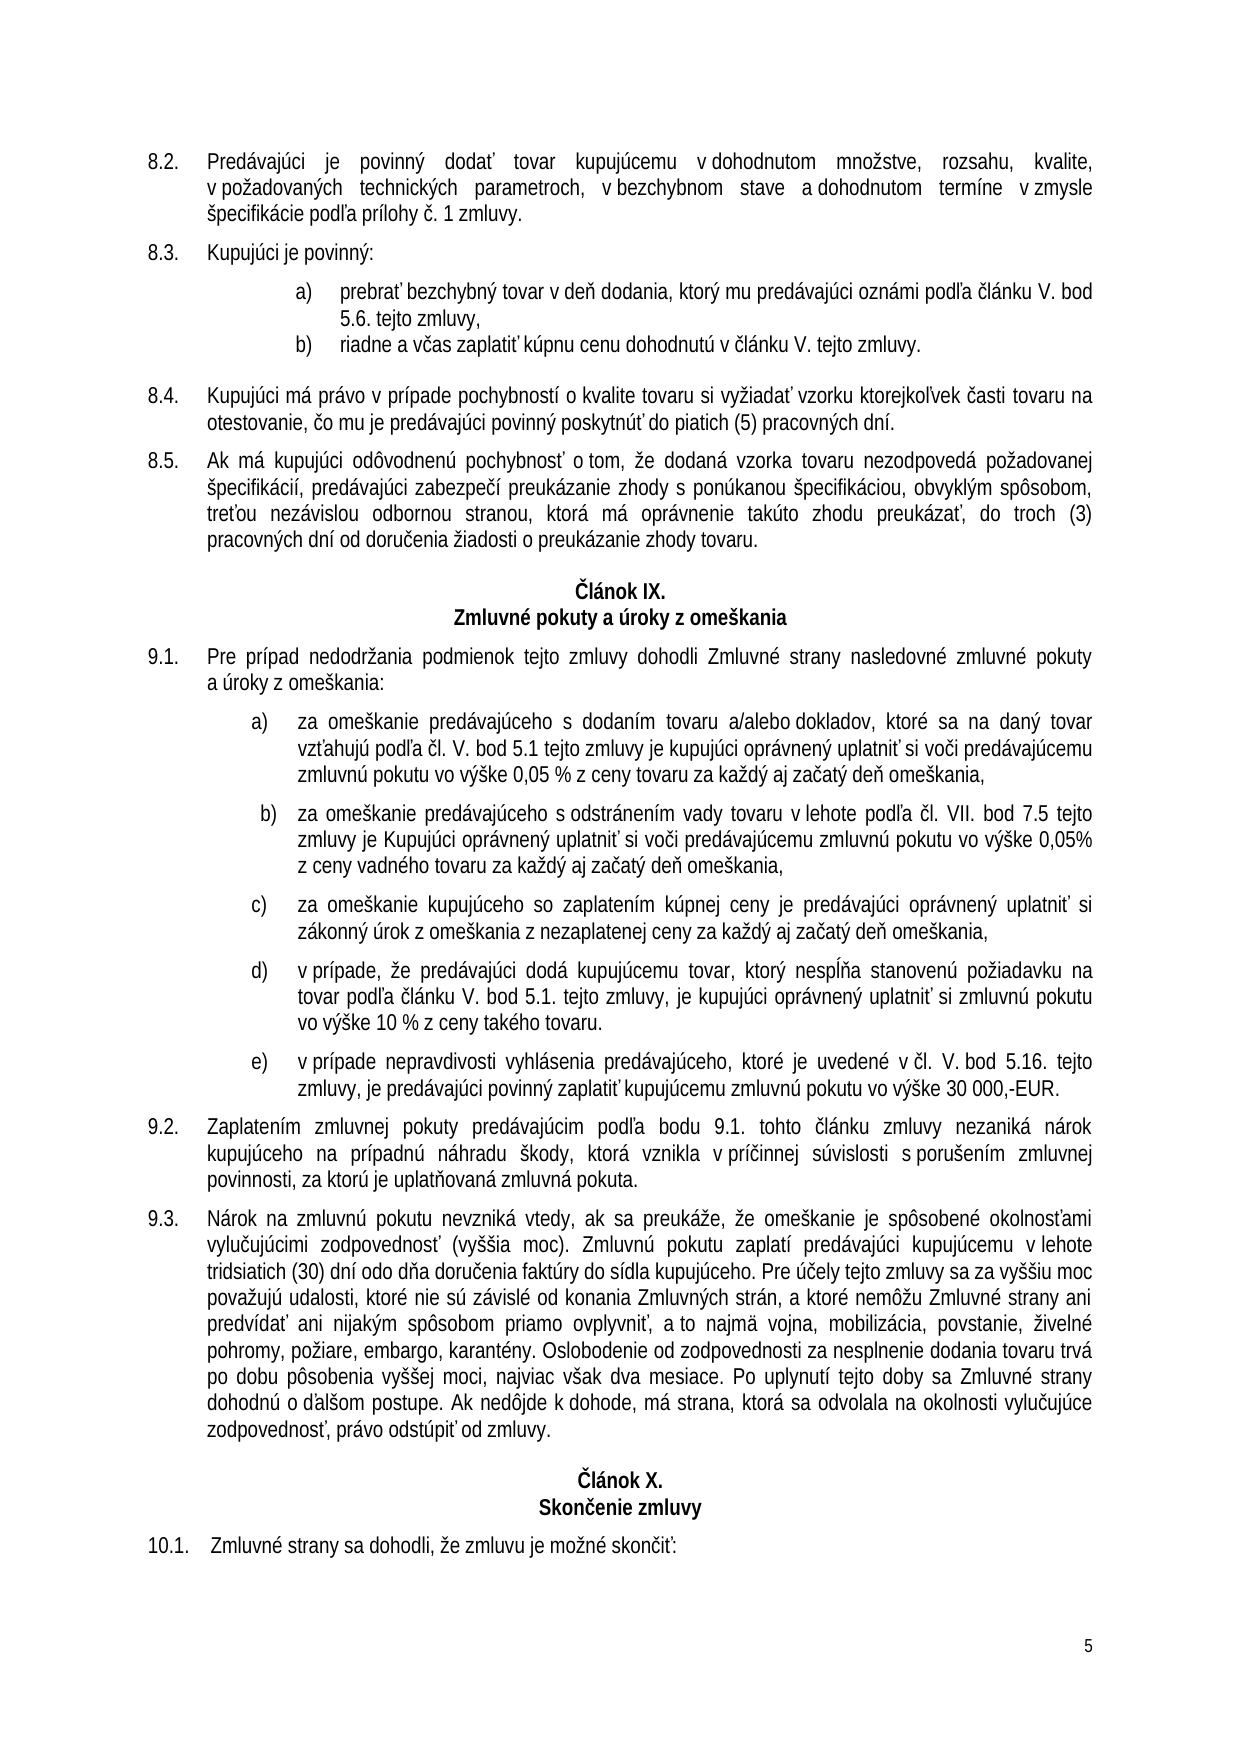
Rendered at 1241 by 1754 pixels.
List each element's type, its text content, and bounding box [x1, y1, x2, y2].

list v prípade, že predávajúci dodá kupujúcemu tovar, ktorý nespĺňa stanovenú požiadavku na tovar podľa článku V. bod 5.1. tejto zmluvy, je kupujúci oprávnený uplatniť si zmluvnú pokutu vo výške 10 % z ceny takého tovaru. [251, 957, 1092, 1036]
list Ak má kupujúci odôvodnenú pochybnosť o tom, že dodaná vzorka tovaru nezodpovedá požadovanej špecifikácií, predávajúci zabezpečí preukázanie zhody s ponúkanou špecifikáciou, obvyklým spôsobom, treťou nezávislou odbornou stranou, ktorá má oprávnenie takúto zhodu preukázať, do troch (3) pracovných dní od doručenia žiadosti o preukázanie zhody tovaru. [148, 447, 1092, 553]
text Zmluvné pokuty a úroky z omeškania [148, 604, 1092, 631]
list za omeškanie predávajúceho s dodaním tovaru a/alebo dokladov, ktoré sa na daný tovar vzťahujú podľa čl. V. bod 5.1 tejto zmluvy je kupujúci oprávnený uplatniť si voči predávajúcemu zmluvnú pokutu vo výške 0,05 % z ceny tovaru za každý aj začatý deň omeškania, [251, 708, 1092, 787]
list za omeškanie predávajúceho s odstránením vady tovaru v lehote podľa čl. VII. bod 7.5 tejto zmluvy je Kupujúci oprávnený uplatniť si voči predávajúcemu zmluvnú pokutu vo výške 0,05% z ceny vadného tovaru za každý aj začatý deň omeškania, [260, 800, 1092, 879]
list riadne a včas zaplatiť kúpnu cenu dohodnutú v článku V. tejto zmluvy. [295, 331, 1092, 357]
list v prípade nepravdivosti vyhlásenia predávajúceho, ktoré je uvedené v čl. V. bod 5.16. tejto zmluvy, je predávajúci povinný zaplatiť kupujúcemu zmluvnú pokutu vo výške 30 000,-EUR. [251, 1048, 1092, 1101]
list Kupujúci je povinný: [148, 239, 1092, 266]
list Nárok na zmluvnú pokutu nevzniká vtedy, ak sa preukáže, že omeškanie je spôsobené okolnosťami vylučujúcimi zodpovednosť (vyššia moc). Zmluvnú pokutu zaplatí predávajúci kupujúcemu v lehote tridsiatich (30) dní odo dňa doručenia faktúry do sídla kupujúceho. Pre účely tejto zmluvy sa za vyššiu moc považujú udalosti, ktoré nie sú závislé od konania Zmluvných strán, a ktoré nemôžu Zmluvné strany ani predvídať ani nijakým spôsobom priamo ovplyvniť, a to najmä vojna, mobilizácia, povstanie, živelné pohromy, požiare, embargo, karantény. Oslobodenie od zodpovednosti za nesplnenie dodania tovaru trvá po dobu pôsobenia vyššej moci, najviac však dva mesiace. Po uplynutí tejto doby sa Zmluvné strany dohodnú o ďalšom postupe. Ak nedôjde k dohode, má strana, ktorá sa odvolala na okolnosti vylučujúce zodpovednosť, právo odstúpiť od zmluvy. [148, 1205, 1092, 1442]
text Článok X. [148, 1467, 1092, 1493]
list Pre prípad nedodržania podmienok tejto zmluvy dohodli Zmluvné strany nasledovné zmluvné pokuty a úroky z omeškania: [148, 643, 1092, 696]
text 10.1. Zmluvné strany sa dohodli, že zmluvu je možné skončiť: [148, 1532, 1092, 1559]
text Článok IX. [148, 578, 1092, 604]
list Predávajúci je povinný dodať tovar kupujúcemu v dohodnutom množstve, rozsahu, kvalite, v požadovaných technických parametroch, v bezchybnom stave a dohodnutom termíne v zmysle špecifikácie podľa prílohy č. 1 zmluvy. [148, 148, 1092, 227]
list za omeškanie kupujúceho so zaplatením kúpnej ceny je predávajúci oprávnený uplatniť si zákonný úrok z omeškania z nezaplatenej ceny za každý aj začatý deň omeškania, [251, 891, 1092, 944]
text Skončenie zmluvy [148, 1493, 1092, 1520]
list Kupujúci má právo v prípade pochybností o kvalite tovaru si vyžiadať vzorku ktorejkoľvek časti tovaru na otestovanie, čo mu je predávajúci povinný poskytnúť do piatich (5) pracovných dní. [148, 382, 1092, 435]
list Zaplatením zmluvnej pokuty predávajúcim podľa bodu 9.1. tohto článku zmluvy nezaniká nárok kupujúceho na prípadnú náhradu škody, ktorá vznikla v príčinnej súvislosti s porušením zmluvnej povinnosti, za ktorú je uplatňovaná zmluvná pokuta. [148, 1113, 1092, 1192]
list prebrať bezchybný tovar v deň dodania, ktorý mu predávajúci oznámi podľa článku V. bod 5.6. tejto zmluvy, [295, 278, 1092, 331]
